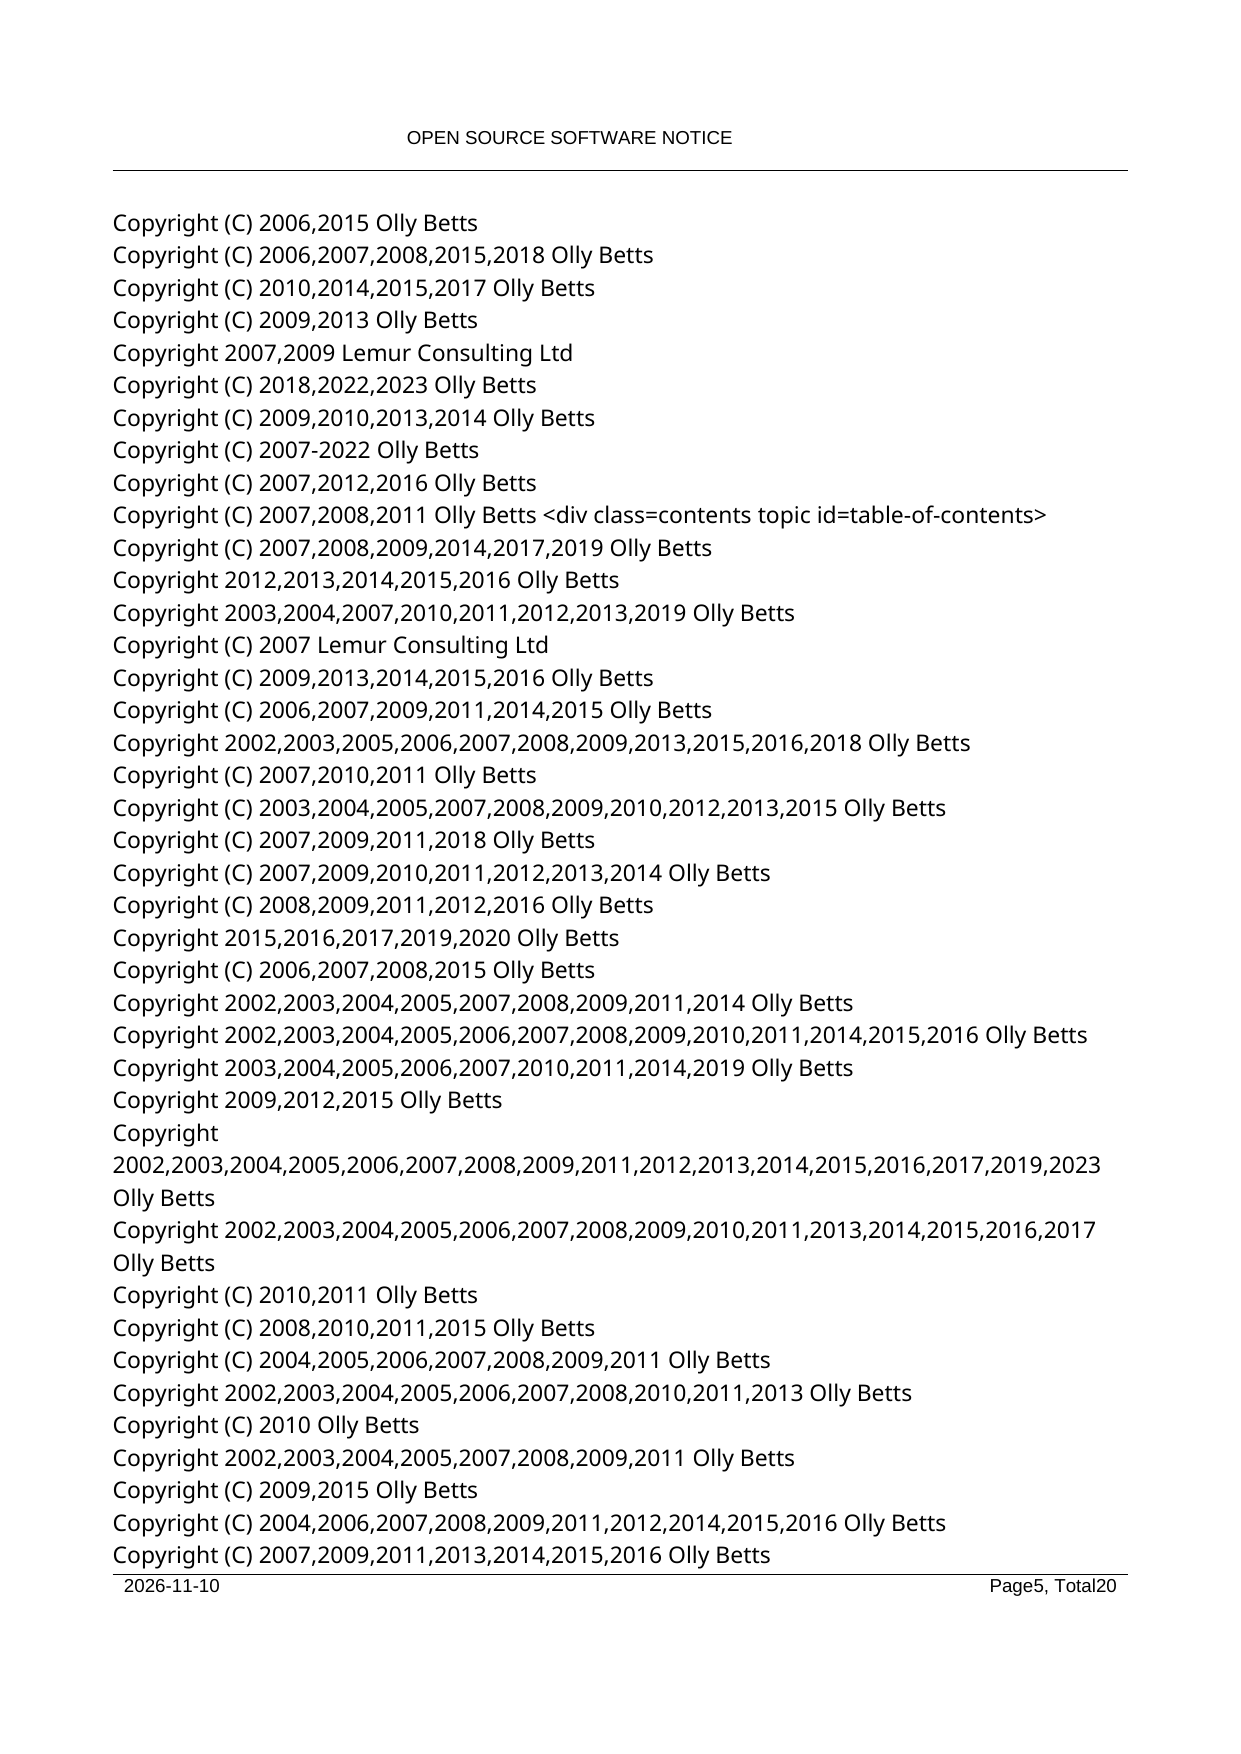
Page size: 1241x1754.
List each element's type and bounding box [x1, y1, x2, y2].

text [112, 206, 1128, 1571]
